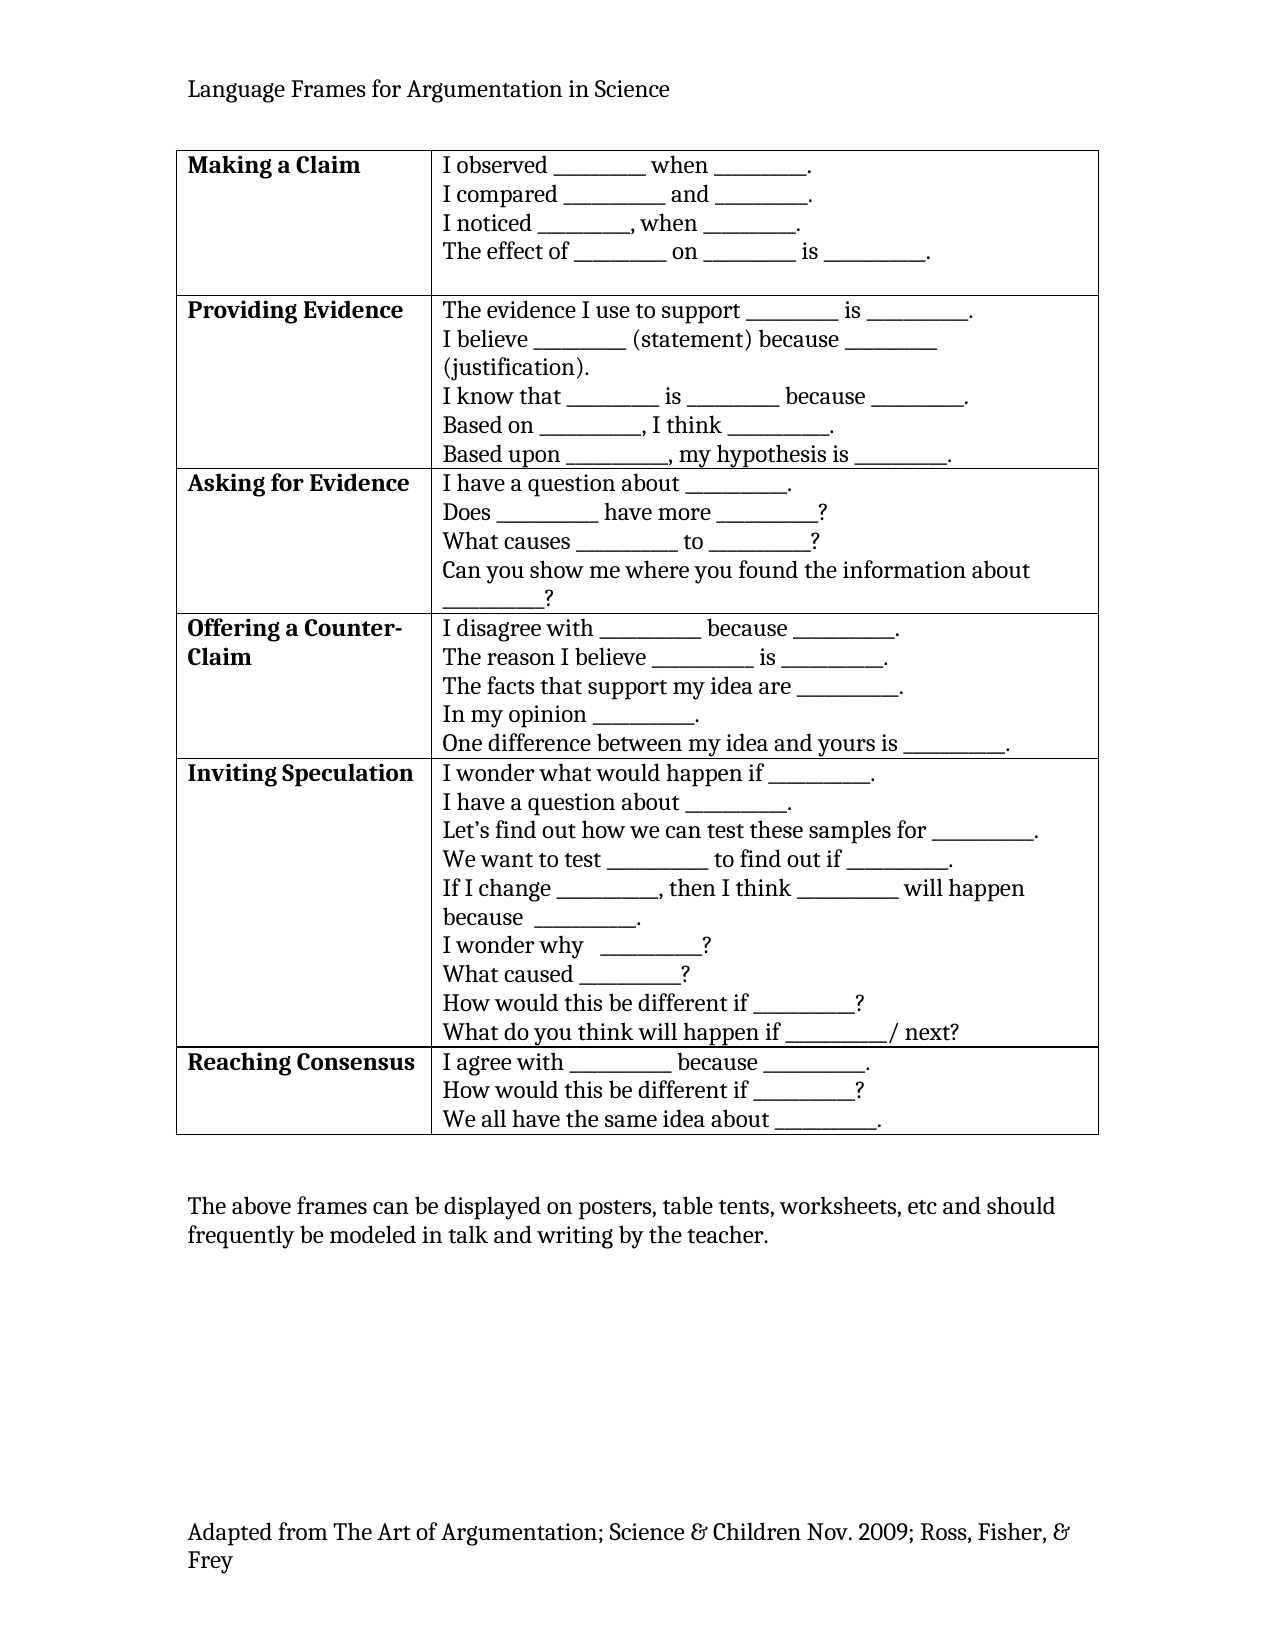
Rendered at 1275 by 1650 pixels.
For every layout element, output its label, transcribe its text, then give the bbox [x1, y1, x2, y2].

table_cell I agree with ___________ because ___________. How would this be different if ___________? We all have the same idea about ___________. [432, 1048, 1098, 1134]
table_cell The evidence I use to support __________ is ___________. I believe __________ (statement) because __________ (justification). I know that __________ is __________ because __________. Based on ___________, I think ___________. Based upon ___________, my hypothesis is __________. [432, 296, 1098, 468]
table_cell I wonder what would happen if ___________. I have a question about ___________. Let’s find out how we can test these samples for ___________. We want to test ___________ to find out if ___________. If I change ___________, then I think ___________ will happen because ___________. I wonder why ___________? What caused ___________? How would this be different if ___________? What do you think will happen if ___________/ next? [432, 759, 1098, 1046]
table_cell I have a question about ___________. Does ___________ have more ___________? What causes ___________ to ___________? Can you show me where you found the information about ___________? [432, 469, 1098, 613]
table_cell Offering a Counter-Claim [177, 614, 431, 758]
table_header Making a Claim [177, 151, 431, 295]
table_cell Providing Evidence [177, 296, 431, 468]
table_cell Asking for Evidence [177, 469, 431, 613]
table_cell Reaching Consensus [177, 1048, 431, 1134]
table_cell Inviting Speculation [177, 759, 431, 1046]
table_cell I disagree with ___________ because ___________. The reason I believe ___________ is ___________. The facts that support my idea are ___________. In my opinion ___________. One difference between my idea and yours is ___________. [432, 614, 1098, 758]
text The above frames can be displayed on posters, table tents, worksheets, etc and should frequently be modeled in talk and writing by the teacher. [187, 1192, 1087, 1250]
table_header I observed __________ when __________. I compared ___________ and __________. I noticed __________, when __________. The effect of __________ on __________ is ___________. [432, 151, 1098, 295]
